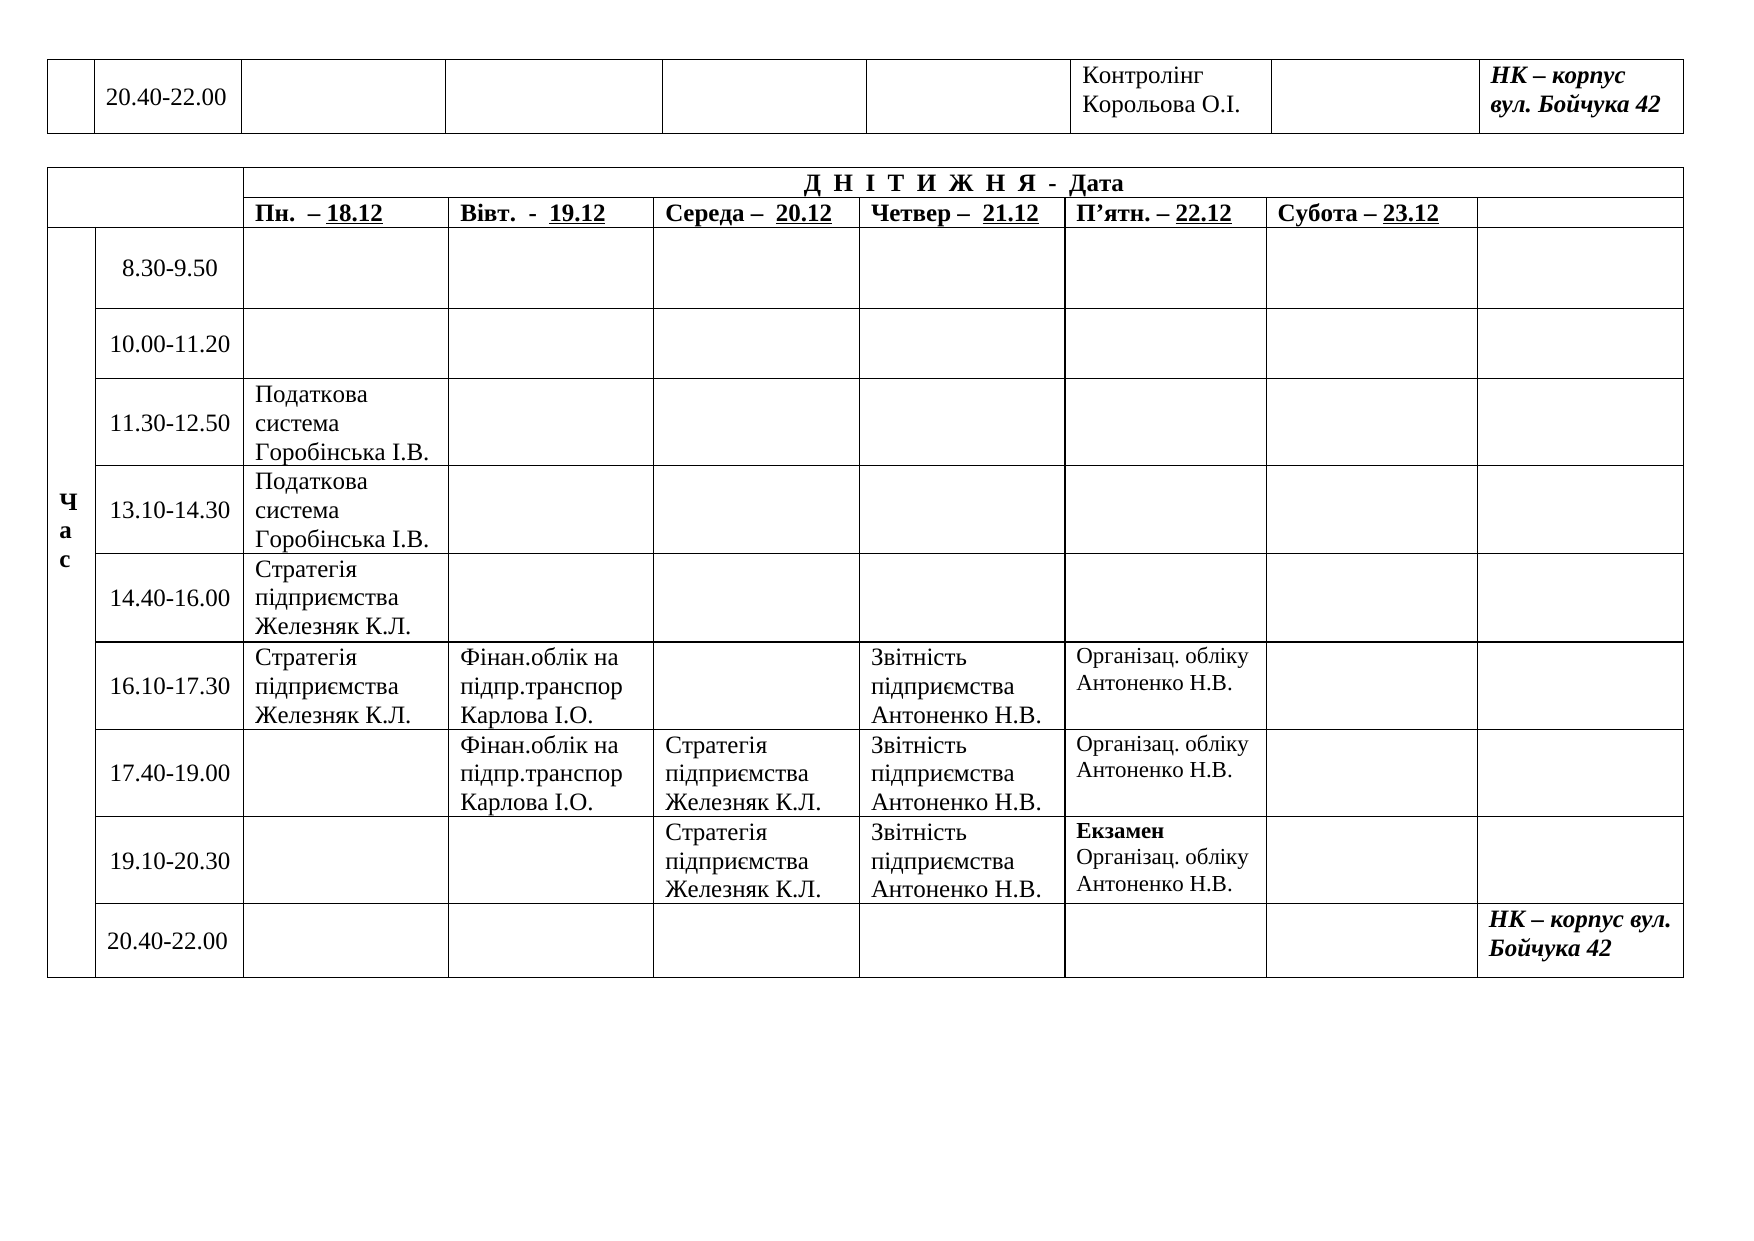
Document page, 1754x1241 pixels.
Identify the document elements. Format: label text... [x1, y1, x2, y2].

table_cell [1478, 379, 1683, 465]
table_cell [1066, 228, 1266, 308]
table_cell [242, 60, 445, 133]
table_cell [244, 904, 448, 977]
table_cell [244, 228, 448, 308]
table_cell [1478, 643, 1683, 729]
table_cell [1267, 730, 1477, 816]
table_cell Пн. – 18.12 [244, 198, 448, 227]
table_cell Стратегія підприємства Железняк К.Л. [244, 643, 448, 729]
table_cell [1478, 309, 1683, 378]
table_cell [860, 554, 1064, 641]
table_cell [654, 904, 859, 977]
table_cell Організац. обліку Антоненко Н.В. [1066, 730, 1266, 816]
table_cell [1267, 379, 1477, 465]
table_cell Стратегія підприємства Железняк К.Л. [244, 554, 448, 641]
table_cell [860, 309, 1064, 378]
table_cell 19.10-20.30 [96, 817, 243, 903]
table_cell [867, 60, 1070, 133]
table_cell [244, 309, 448, 378]
table_cell 14.40-16.00 [96, 554, 243, 641]
table_cell П’ятн. – 22.12 [1066, 198, 1266, 227]
table_cell Стратегія підприємства Железняк К.Л. [654, 817, 859, 903]
table_cell Фінан.облік на підпр.транспор Карлова І.О. [449, 730, 653, 816]
table_cell [1478, 198, 1683, 227]
table_cell 11.30-12.50 [96, 379, 243, 465]
table_header [48, 168, 243, 227]
table_cell [1267, 228, 1477, 308]
table_cell [654, 643, 859, 729]
table_cell [1478, 730, 1683, 816]
table_cell [449, 466, 653, 553]
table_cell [1071, 60, 1271, 133]
table_cell [1066, 309, 1266, 378]
table_cell Середа – 20.12 [654, 198, 859, 227]
table_cell [449, 904, 653, 977]
table_cell [654, 554, 859, 641]
table_cell [1066, 379, 1266, 465]
table_cell [654, 228, 859, 308]
table_cell [860, 379, 1064, 465]
table_cell Екзамен Організац. обліку Антоненко Н.В. [1066, 817, 1266, 903]
table_cell [1272, 60, 1479, 133]
table_cell [860, 228, 1064, 308]
table_cell Звітність підприємства Антоненко Н.В. [860, 817, 1064, 903]
table_cell 16.10-17.30 [96, 643, 243, 729]
table_cell [1066, 554, 1266, 641]
table_cell [1267, 466, 1477, 553]
table_cell [1267, 554, 1477, 641]
table_cell Вівт. - 19.12 [449, 198, 653, 227]
table_cell Організац. обліку Антоненко Н.В. [1066, 643, 1266, 729]
table_cell [1267, 643, 1477, 729]
table_cell [449, 228, 653, 308]
table_cell [1478, 817, 1683, 903]
table_cell [1267, 817, 1477, 903]
table_cell 8.30-9.50 [96, 228, 243, 308]
table_cell [244, 817, 448, 903]
table_cell Четвер – 21.12 [860, 198, 1064, 227]
table_cell [1267, 904, 1477, 977]
table_cell [663, 60, 866, 133]
table_cell 20.40-22.00 [95, 60, 241, 133]
table_cell [1478, 228, 1683, 308]
table_cell Субота – 23.12 [1267, 198, 1477, 227]
table_cell [449, 309, 653, 378]
table_cell [1066, 904, 1266, 977]
table_cell [1478, 554, 1683, 641]
table_cell Звітність підприємства Антоненко Н.В. [860, 643, 1064, 729]
table_cell НК – корпус вул. Бойчука 42 [1480, 60, 1683, 133]
table_header Д Н І Т И Ж Н Я - Дата [244, 168, 1683, 197]
table_cell [449, 554, 653, 641]
table_cell [1267, 309, 1477, 378]
table_cell [449, 379, 653, 465]
table_cell [860, 904, 1064, 977]
table_cell 10.00-11.20 [96, 309, 243, 378]
table_cell 17.40-19.00 [96, 730, 243, 816]
table_cell Ч а с [48, 228, 95, 977]
table_cell Фінан.облік на підпр.транспор Карлова І.О. [449, 643, 653, 729]
table_cell НК – корпус вул. Бойчука 42 [1478, 904, 1683, 977]
table_cell Податкова система Горобінська І.В. [244, 379, 448, 465]
table_cell 13.10-14.30 [96, 466, 243, 553]
table_cell [1478, 466, 1683, 553]
table_cell [244, 730, 448, 816]
table_cell [1066, 466, 1266, 553]
table_cell Податкова система Горобінська І.В. [244, 466, 448, 553]
table_cell Звітність підприємства Антоненко Н.В. [860, 730, 1064, 816]
table_cell [449, 817, 653, 903]
table_cell 20.40-22.00 [96, 904, 243, 977]
table_cell [446, 60, 662, 133]
table_cell Стратегія підприємства Железняк К.Л. [654, 730, 859, 816]
table_cell [860, 466, 1064, 553]
table_cell [654, 379, 859, 465]
table_cell [654, 309, 859, 378]
table_cell [654, 466, 859, 553]
